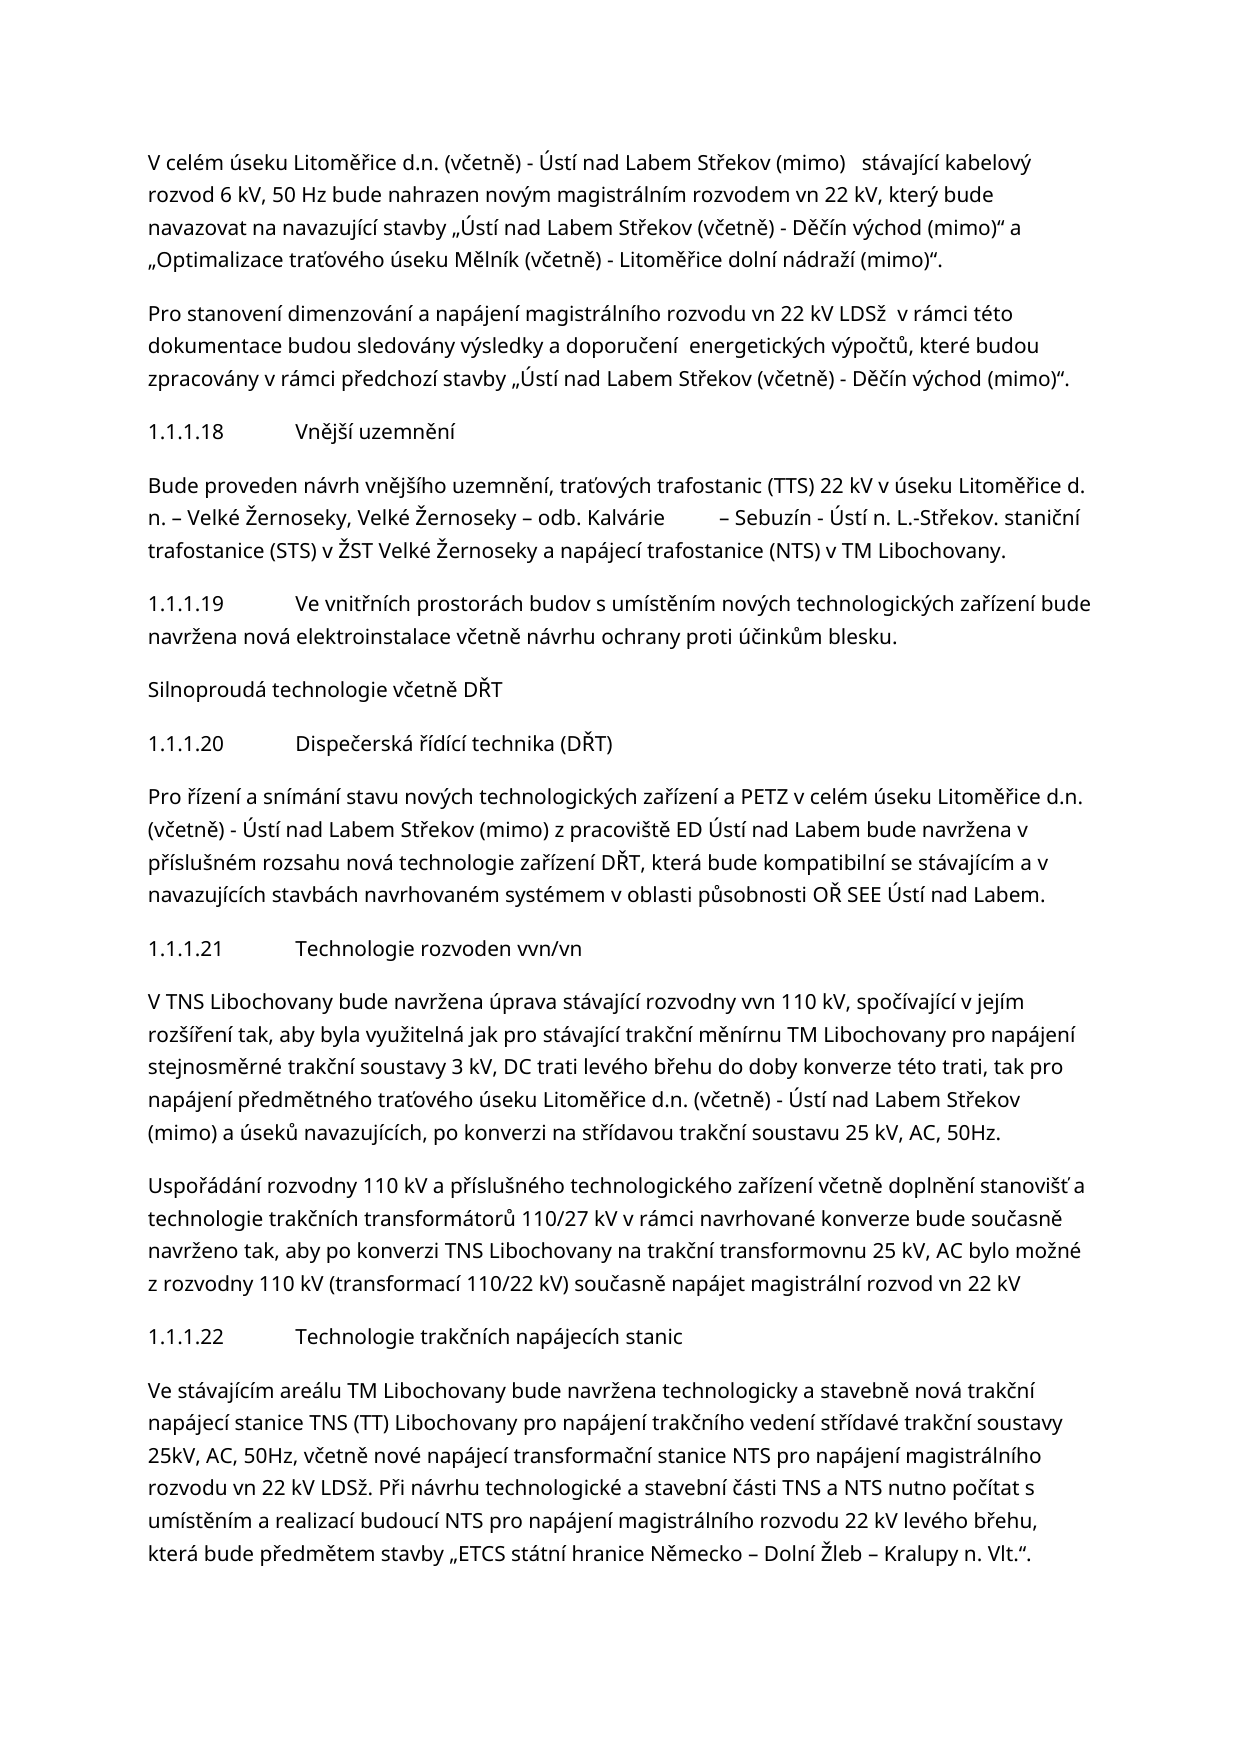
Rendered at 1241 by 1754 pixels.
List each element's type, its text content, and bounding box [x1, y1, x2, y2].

text Uspořádání rozvodny 110 kV a příslušného technologického zařízení včetně doplnění stanovišť a technologie trakčních transformátorů 110/27 kV v rámci navrhované konverze bude současně navrženo tak, aby po konverzi TNS Libochovany na trakční transformovnu 25 kV, AC bylo možné z rozvodny 110 kV (transformací 110/22 kV) současně napájet magistrální rozvod vn 22 kV [148, 1171, 1093, 1297]
text Ve stávajícím areálu TM Libochovany bude navržena technologicky a stavebně nová trakční napájecí stanice TNS (TT) Libochovany pro napájení trakčního vedení střídavé trakční soustavy 25kV, AC, 50Hz, včetně nové napájecí transformační stanice NTS pro napájení magistrálního rozvodu vn 22 kV LDSž. Při návrhu technologické a stavební části TNS a NTS nutno počítat s umístěním a realizací budoucí NTS pro napájení magistrálního rozvodu 22 kV levého břehu, která bude předmětem stavby „ETCS státní hranice Německo – Dolní Žleb – Kralupy n. Vlt.“. [148, 1376, 1093, 1567]
text 1.1.1.21 Technologie rozvoden vvn/vn [148, 934, 1093, 962]
text V TNS Libochovany bude navržena úprava stávající rozvodny vvn 110 kV, spočívající v jejím rozšíření tak, aby byla využitelná jak pro stávající trakční měnírnu TM Libochovany pro napájení stejnosměrné trakční soustavy 3 kV, DC trati levého břehu do doby konverze této trati, tak pro napájení předmětného traťového úseku Litoměřice d.n. (včetně) - Ústí nad Labem Střekov (mimo) a úseků navazujících, po konverzi na střídavou trakční soustavu 25 kV, AC, 50Hz. [148, 987, 1093, 1146]
text 1.1.1.20 Dispečerská řídící technika (DŘT) [148, 729, 1093, 757]
text 1.1.1.19 Ve vnitřních prostorách budov s umístěním nových technologických zařízení bude navržena nová elektroinstalace včetně návrhu ochrany proti účinkům blesku. [148, 589, 1093, 651]
text Pro řízení a snímání stavu nových technologických zařízení a PETZ v celém úseku Litoměřice d.n. (včetně) - Ústí nad Labem Střekov (mimo) z pracoviště ED Ústí nad Labem bude navržena v příslušném rozsahu nová technologie zařízení DŘT, která bude kompatibilní se stávajícím a v navazujících stavbách navrhovaném systémem v oblasti působnosti OŘ SEE Ústí nad Labem. [148, 782, 1093, 909]
text V celém úseku Litoměřice d.n. (včetně) - Ústí nad Labem Střekov (mimo) stávající kabelový rozvod 6 kV, 50 Hz bude nahrazen novým magistrálním rozvodem vn 22 kV, který bude navazovat na navazující stavby „Ústí nad Labem Střekov (včetně) - Děčín východ (mimo)“ a „Optimalizace traťového úseku Mělník (včetně) - Litoměřice dolní nádraží (mimo)“. [148, 148, 1093, 274]
text Pro stanovení dimenzování a napájení magistrálního rozvodu vn 22 kV LDSž v rámci této dokumentace budou sledovány výsledky a doporučení energetických výpočtů, které budou zpracovány v rámci předchozí stavby „Ústí nad Labem Střekov (včetně) - Děčín východ (mimo)“. [148, 299, 1093, 392]
text 1.1.1.22 Technologie trakčních napájecích stanic [148, 1322, 1093, 1351]
text Silnoproudá technologie včetně DŘT [148, 676, 1093, 704]
text Bude proveden návrh vnějšího uzemnění, traťových trafostanic (TTS) 22 kV v úseku Litoměřice d. n. – Velké Žernoseky, Velké Žernoseky – odb. Kalvárie – Sebuzín - Ústí n. L.-Střekov. staniční trafostanice (STS) v ŽST Velké Žernoseky a napájecí trafostanice (NTS) v TM Libochovany. [148, 471, 1093, 564]
text 1.1.1.18 Vnější uzemnění [148, 417, 1093, 446]
